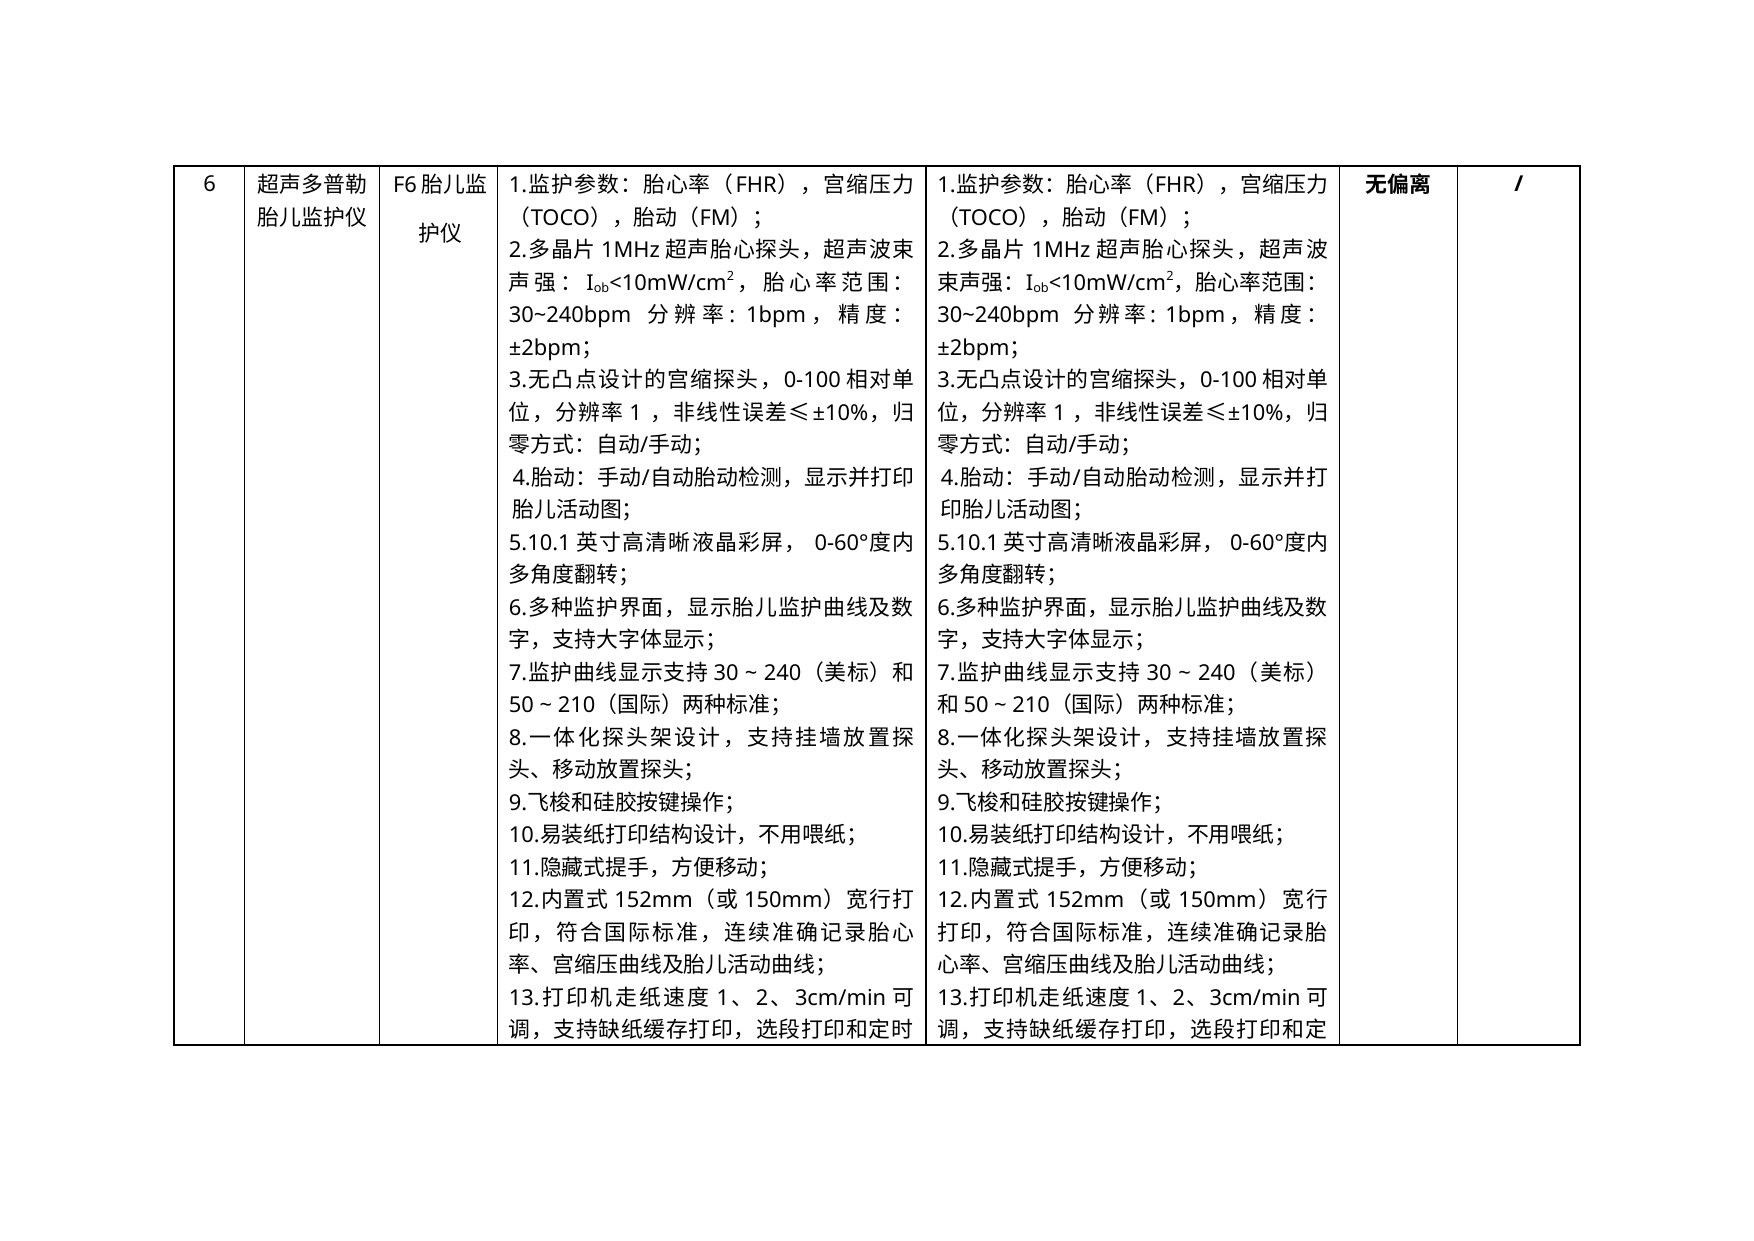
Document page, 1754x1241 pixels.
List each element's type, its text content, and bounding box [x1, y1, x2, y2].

table_cell 无偏离 [1340, 167, 1457, 1044]
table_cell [927, 167, 1339, 1044]
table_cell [498, 167, 925, 1044]
table_cell F6胎儿监护仪 [380, 167, 497, 1044]
table_cell 6 [175, 167, 244, 1044]
table_cell / [1458, 167, 1579, 1044]
table_cell 超声多普勒胎儿监护仪 [245, 167, 379, 1044]
